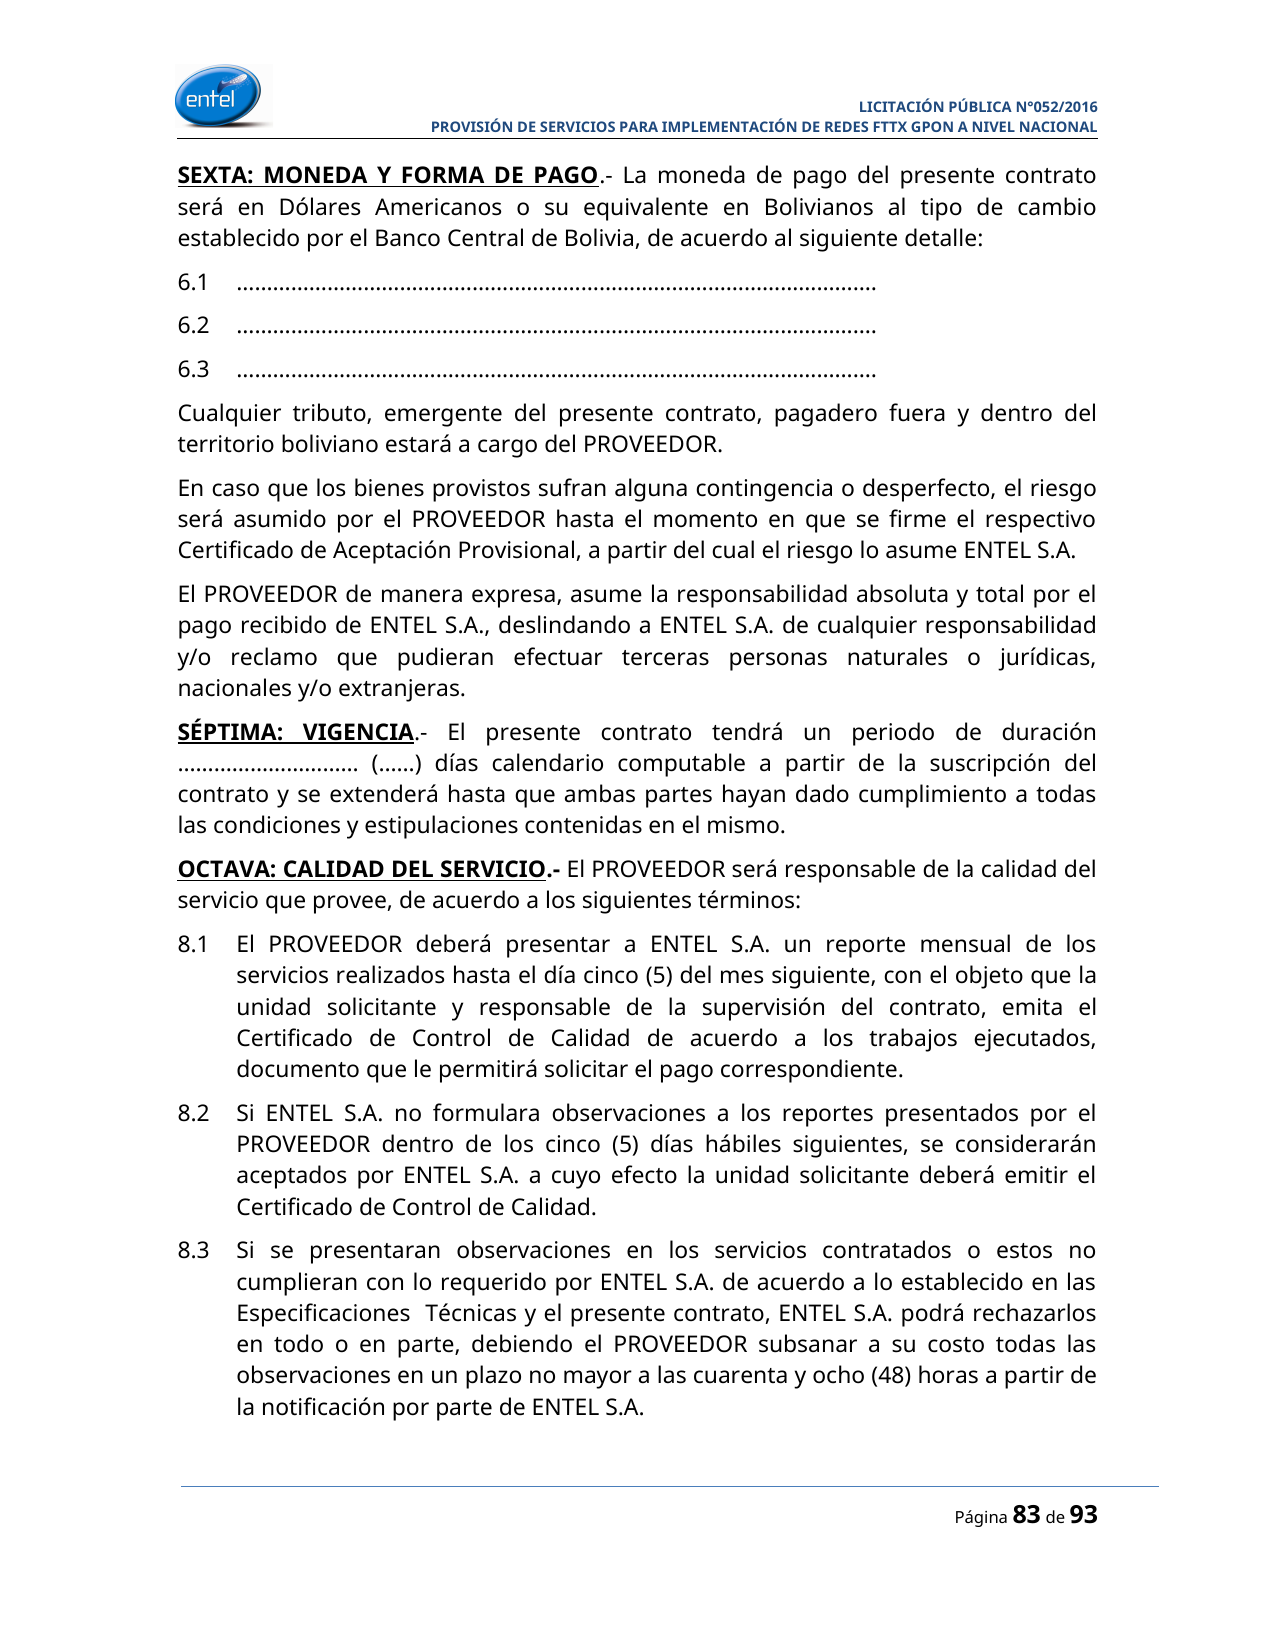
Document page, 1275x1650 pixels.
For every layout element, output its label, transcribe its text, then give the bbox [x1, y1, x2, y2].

text Cualquier tributo, emergente del presente contrato, pagadero fuera y dentro del territorio boliviano estará a cargo del PROVEEDOR. [177, 397, 1098, 459]
list ……………………………………………………………………………………………. [177, 309, 1098, 341]
picture [174, 64, 274, 128]
text SEXTA: MONEDA Y FORMA DE PAGO.- La moneda de pago del presente contrato será en Dólares Americanos o su equivalente en Bolivianos al tipo de cambio establecido por el Banco Central de Bolivia, de acuerdo al siguiente detalle: [177, 159, 1098, 253]
text OCTAVA: CALIDAD DEL SERVICIO.- El PROVEEDOR será responsable de la calidad del servicio que provee, de acuerdo a los siguientes términos: [177, 853, 1098, 916]
text En caso que los bienes provistos sufran alguna contingencia o desperfecto, el riesgo será asumido por el PROVEEDOR hasta el momento en que se firme el respectivo Certificado de Aceptación Provisional, a partir del cual el riesgo lo asume ENTEL S.A. [177, 472, 1098, 566]
text SÉPTIMA: VIGENCIA.- El presente contrato tendrá un periodo de duración ………………………… (……) días calendario computable a partir de la suscripción del contrato y se extenderá hasta que ambas partes hayan dado cumplimiento a todas las condiciones y estipulaciones contenidas en el mismo. [177, 716, 1098, 841]
text 8.1 El PROVEEDOR deberá presentar a ENTEL S.A. un reporte mensual de los servicios realizados hasta el día cinco (5) del mes siguiente, con el objeto que la unidad solicitante y responsable de la supervisión del contrato, emita el Certificado de Control de Calidad de acuerdo a los trabajos ejecutados, documento que le permitirá solicitar el pago correspondiente. [177, 928, 1098, 1084]
text 8.3 Si se presentaran observaciones en los servicios contratados o estos no cumplieran con lo requerido por ENTEL S.A. de acuerdo a lo establecido en las Especificaciones Técnicas y el presente contrato, ENTEL S.A. podrá rechazarlos en todo o en parte, debiendo el PROVEEDOR subsanar a su costo todas las observaciones en un plazo no mayor a las cuarenta y ocho (48) horas a partir de la notificación por parte de ENTEL S.A. [177, 1234, 1098, 1422]
text 8.2 Si ENTEL S.A. no formulara observaciones a los reportes presentados por el PROVEEDOR dentro de los cinco (5) días hábiles siguientes, se considerarán aceptados por ENTEL S.A. a cuyo efecto la unidad solicitante deberá emitir el Certificado de Control de Calidad. [177, 1097, 1098, 1222]
list ……………………………………………………………………………………………. [177, 266, 1098, 297]
text El PROVEEDOR de manera expresa, asume la responsabilidad absoluta y total por el pago recibido de ENTEL S.A., deslindando a ENTEL S.A. de cualquier responsabilidad y/o reclamo que pudieran efectuar terceras personas naturales o jurídicas, nacionales y/o extranjeras. [177, 578, 1098, 703]
list ……………………………………………………………………………………………. [177, 353, 1098, 384]
